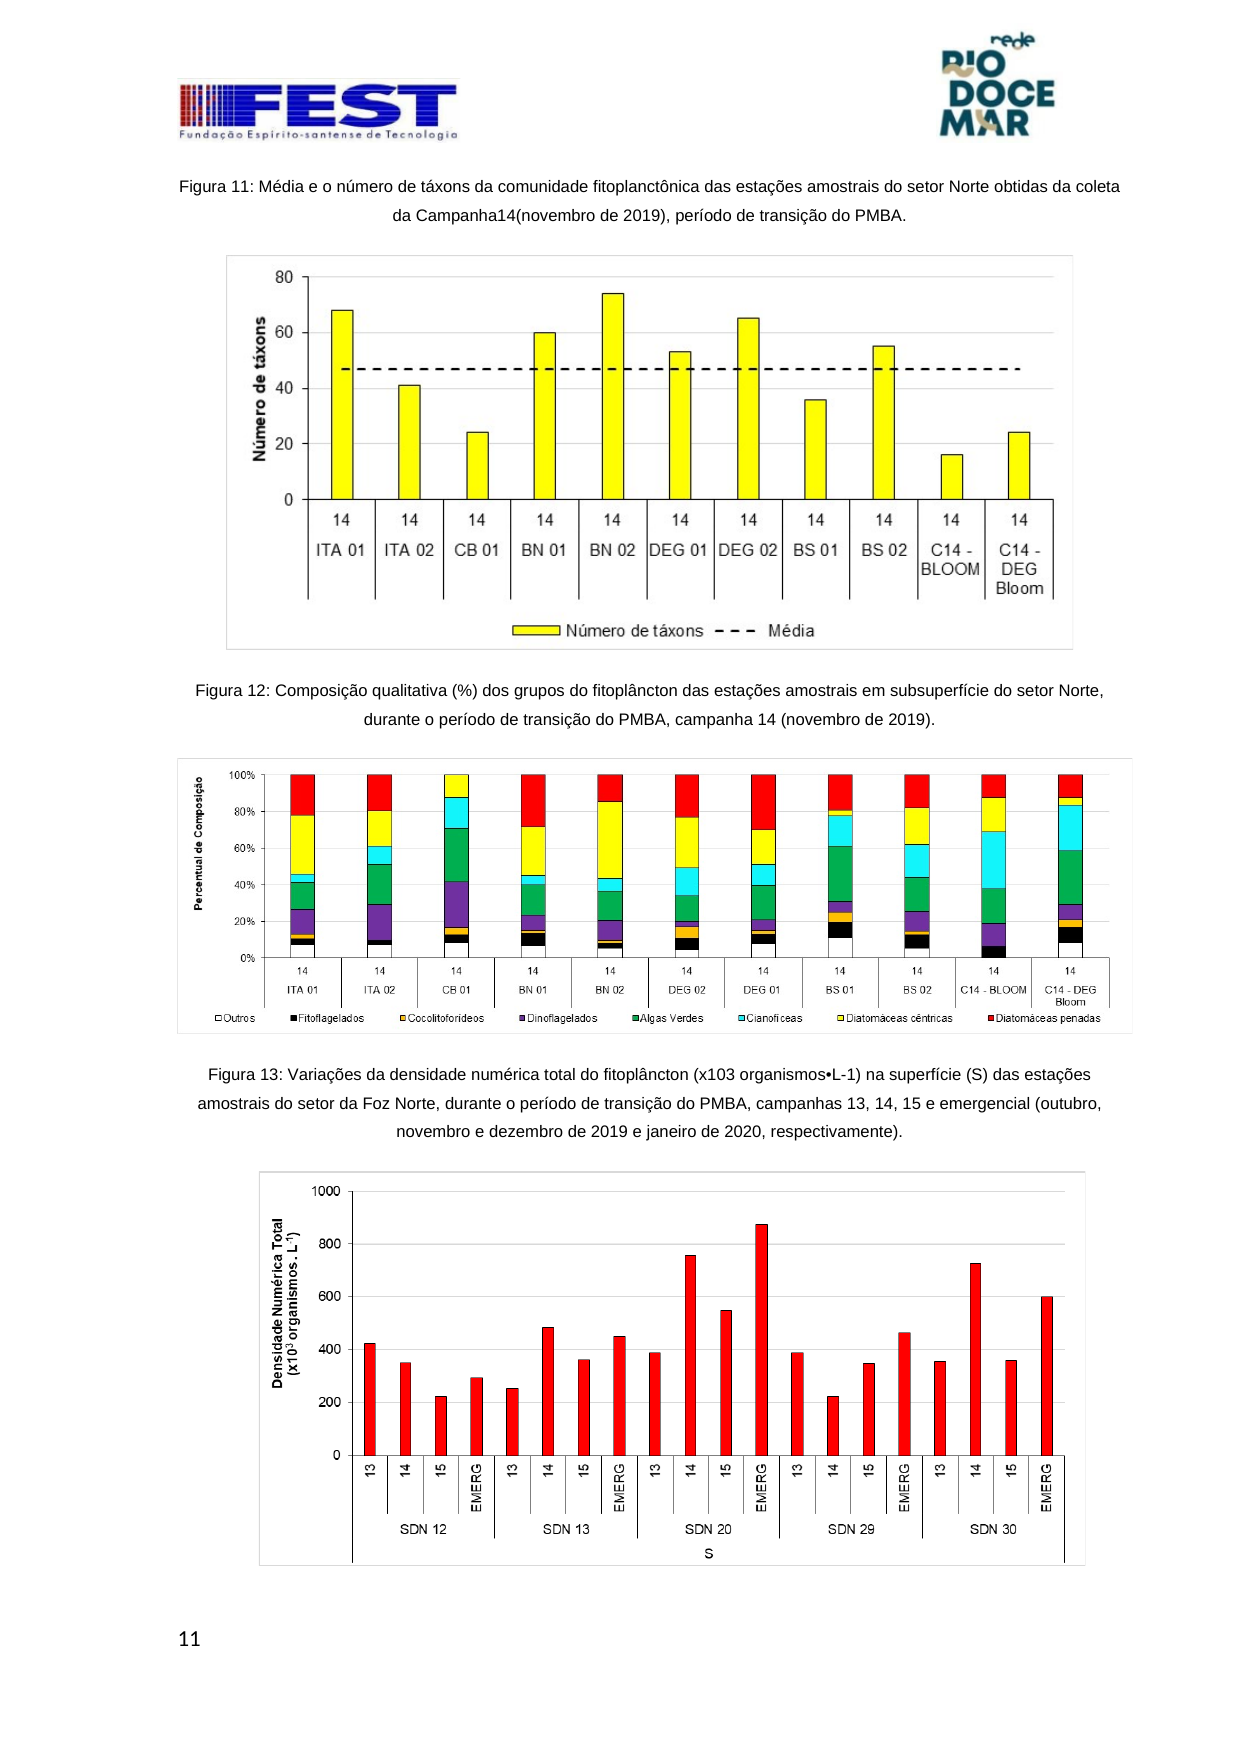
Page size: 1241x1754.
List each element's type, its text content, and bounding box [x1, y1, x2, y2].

picture [258, 1171, 1086, 1566]
picture [936, 23, 1063, 143]
picture [177, 758, 1133, 1034]
picture [226, 255, 1074, 650]
picture [177, 77, 461, 143]
